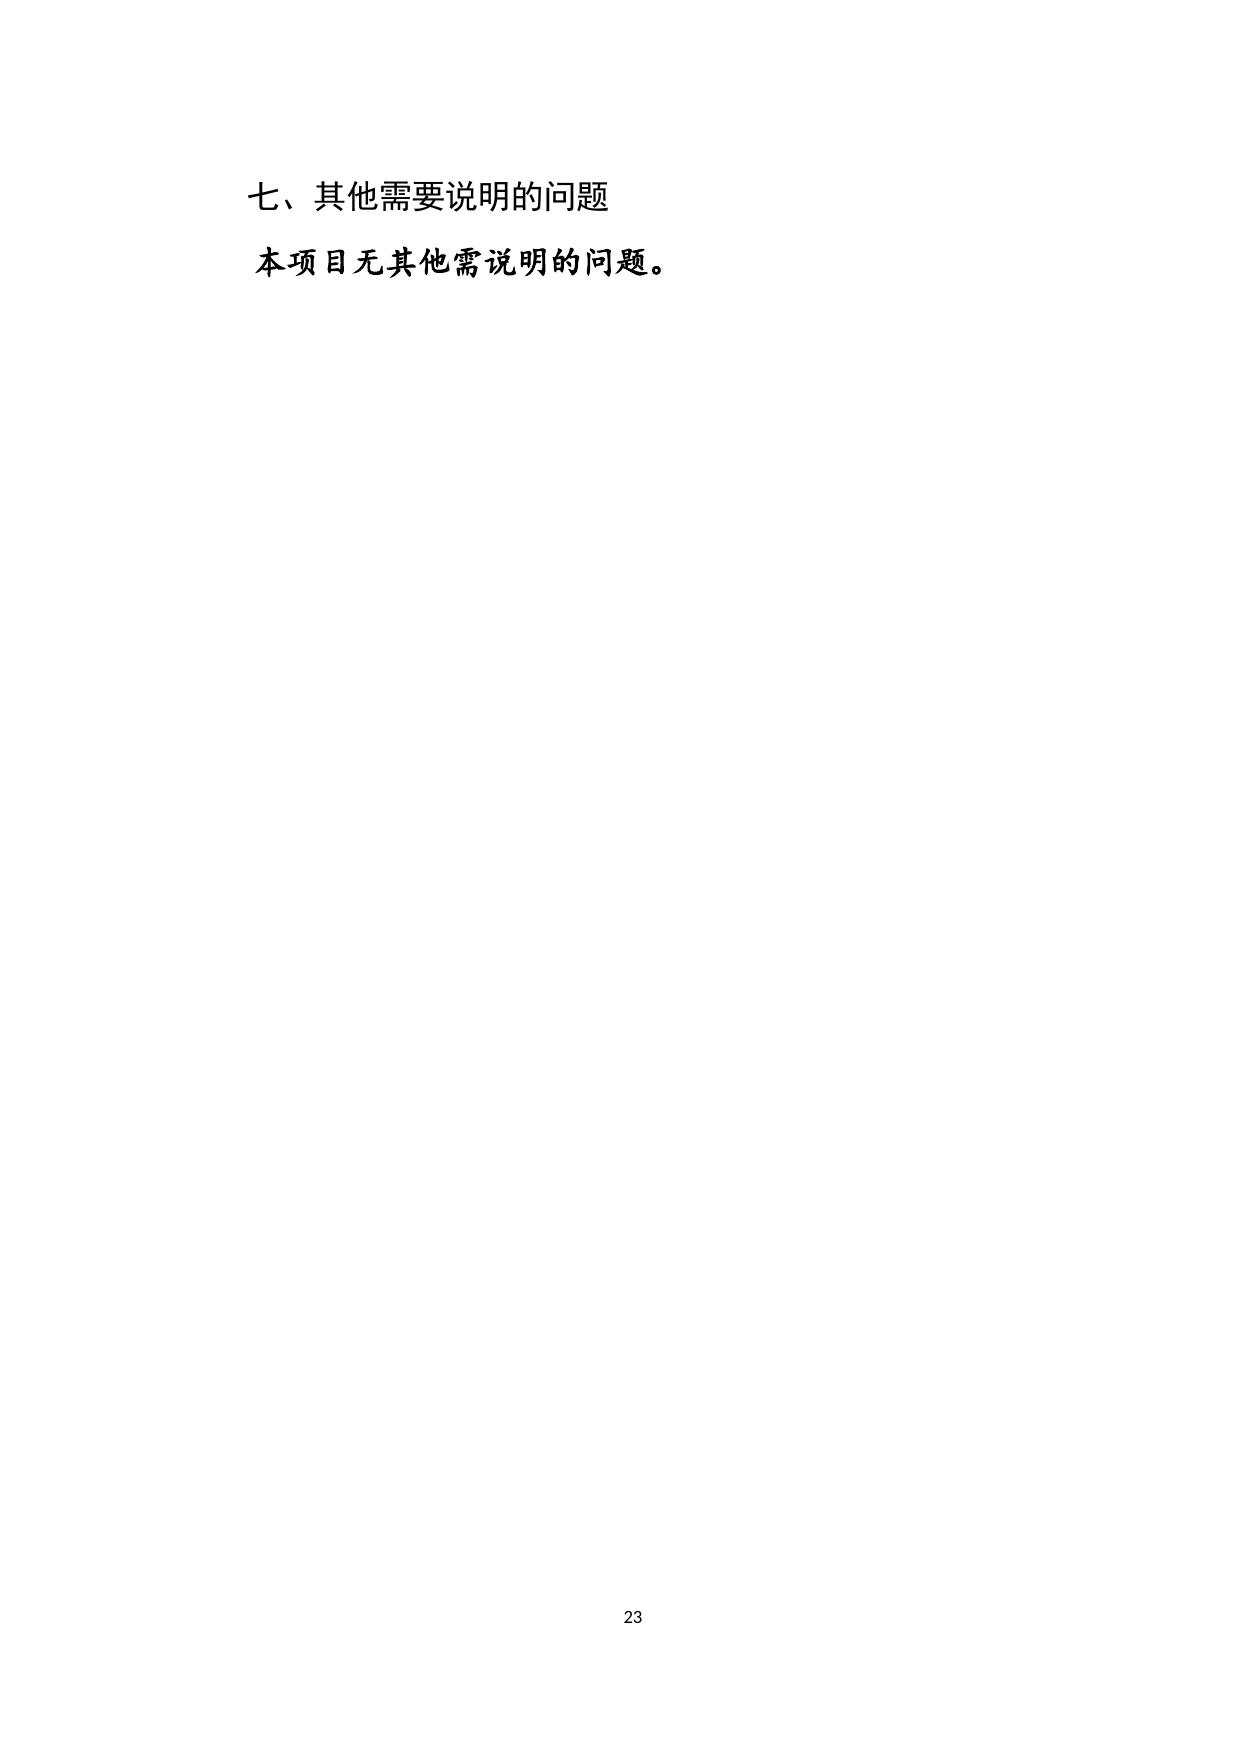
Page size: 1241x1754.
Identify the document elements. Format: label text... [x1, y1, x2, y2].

text 本项目无其他需说明的问题。 [187, 227, 1078, 292]
text 七、其他需要说明的问题 [187, 162, 1078, 227]
